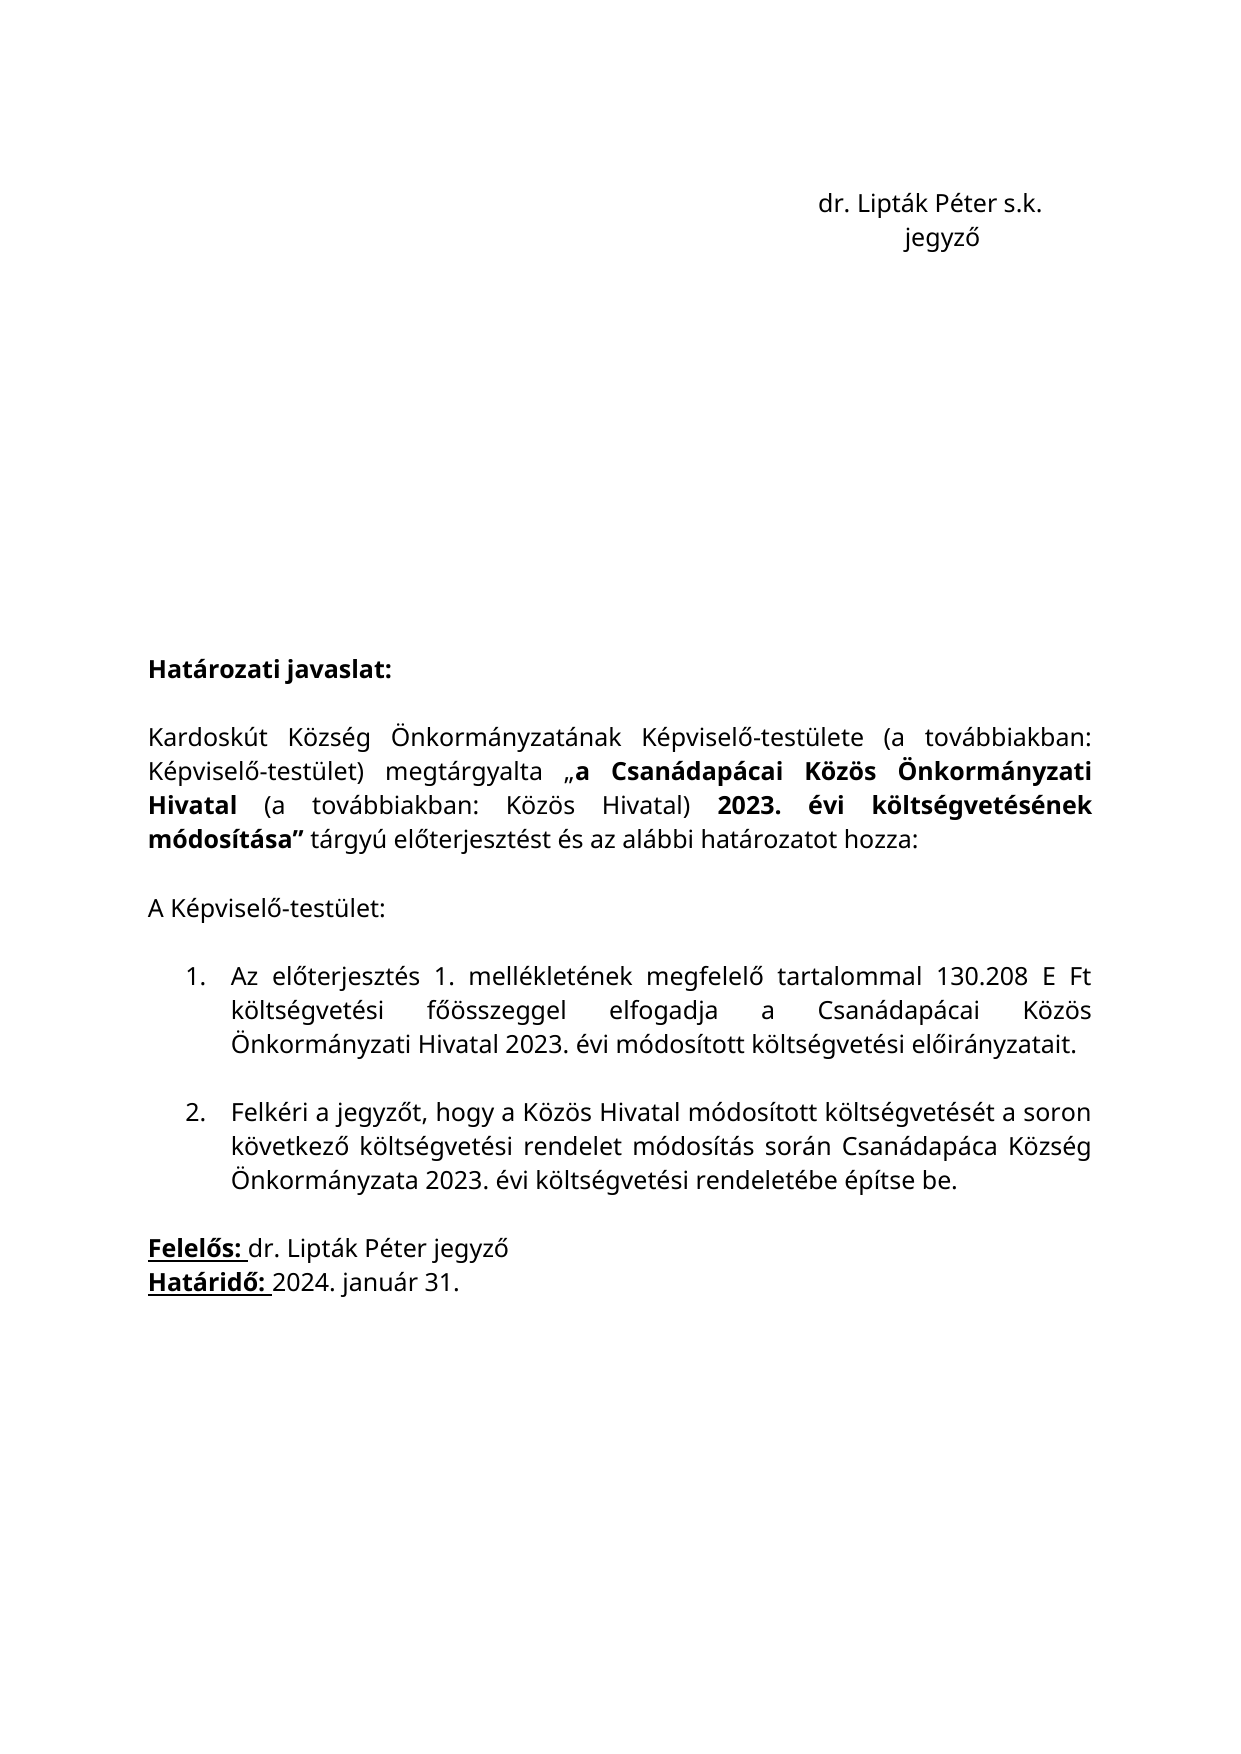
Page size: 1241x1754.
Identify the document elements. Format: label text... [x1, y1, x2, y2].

text Határidő: 2024. január 31. [148, 1265, 1092, 1299]
text Határozati javaslat: [148, 652, 1092, 686]
text jegyző [148, 219, 1092, 254]
text Kardoskút Község Önkormányzatának Képviselő-testülete (a továbbiakban: Képviselő-testület) megtárgyalta „a Csanádapácai Közös Önkormányzati Hivatal (a továbbiakban: Közös Hivatal) 2023. évi költségvetésének módosítása” tárgyú előterjesztést és az alábbi határozatot hozza: [148, 720, 1092, 856]
text A Képviselő-testület: [148, 890, 1092, 924]
text Felelős: dr. Lipták Péter jegyző [148, 1231, 1092, 1265]
text dr. Lipták Péter s.k. [148, 186, 1092, 219]
list Az előterjesztés 1. mellékletének megfelelő tartalommal 130.208 E Ft költségvetési főösszeggel elfogadja a Csanádapácai Közös Önkormányzati Hivatal 2023. évi módosított költségvetési előirányzatait. [185, 958, 1092, 1061]
list Felkéri a jegyzőt, hogy a Közös Hivatal módosított költségvetését a soron következő költségvetési rendelet módosítás során Csanádapáca Község Önkormányzata 2023. évi költségvetési rendeletébe építse be. [185, 1094, 1092, 1197]
